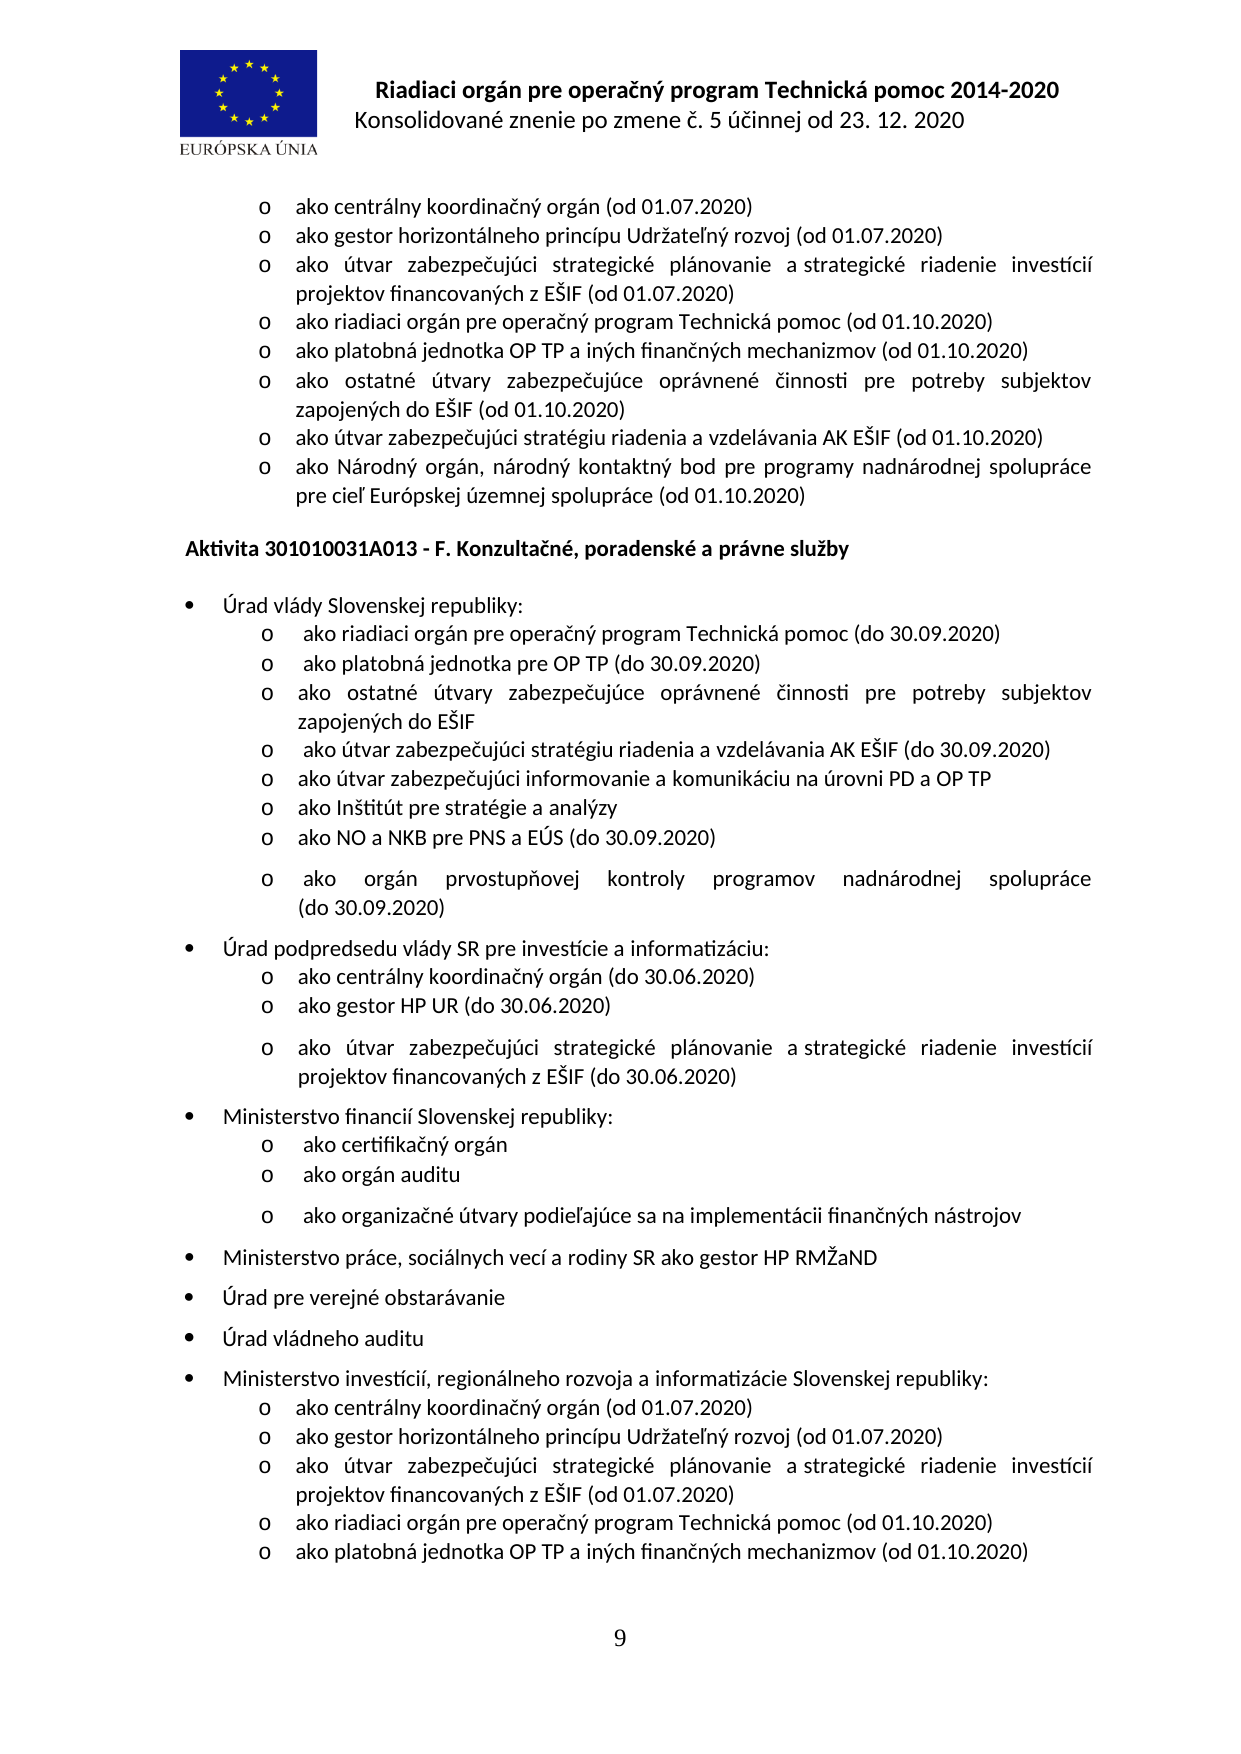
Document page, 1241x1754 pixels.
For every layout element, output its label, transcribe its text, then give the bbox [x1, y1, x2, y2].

list ako NO a NKB pre PNS aEÚS [260, 823, 1093, 852]
list ako certifikačný orgán [260, 1131, 1093, 1160]
list Úrad pre verejné obstarávanie [185, 1283, 1093, 1312]
list Úrad vládneho auditu [185, 1324, 1093, 1352]
list ako gestor HP UR [260, 991, 1093, 1020]
list ako centrálny koordinačný orgán [260, 962, 1093, 991]
list ako orgán prvostupňovej kontroly programov nadnárodnej spolupráce [260, 864, 1093, 921]
list ako útvar zabezpečujúci strategické plánovanie a strategické riadenie investícií projektov financovaných zEŠIF [260, 1033, 1093, 1090]
list ako Inštitút pre stratégie a analýzy [260, 793, 1093, 823]
list ako útvar zabezpečujúci stratégiu riadenia a vzdelávania AK EŠIF [260, 735, 1093, 764]
list ako útvar zabezpečujúci informovanie a komunikáciu na úrovni PD a OP TP [260, 764, 1093, 793]
list ako riadiaci orgán pre operačný program Technická pomoc [260, 619, 1093, 649]
picture [179, 50, 318, 155]
list Ministerstvo práce, sociálnych vecí a rodiny SR ako gestor HP RMŽaND [185, 1243, 1093, 1271]
text Aktivita 301010031A013 - F. Konzultačné, poradenské a právne služby [148, 534, 1093, 562]
list ako orgán auditu [260, 1160, 1093, 1189]
list ako platobná jednotka pre OP TP [260, 649, 1093, 678]
list Úrad vlády Slovenskej republiky: [185, 592, 1093, 619]
list Úrad podpredsedu vlády SR pre investície ainformatizáciu [185, 934, 1093, 962]
list Ministerstvo financií Slovenskej republiky: [185, 1102, 1093, 1131]
list ako organizačné útvary podieľajúce sa na implementácii finančných nástrojov [260, 1201, 1093, 1231]
list ako ostatné útvary zabezpečujúce oprávnené činnosti pre potreby subjektov zapojených do EŠIF [260, 678, 1093, 735]
